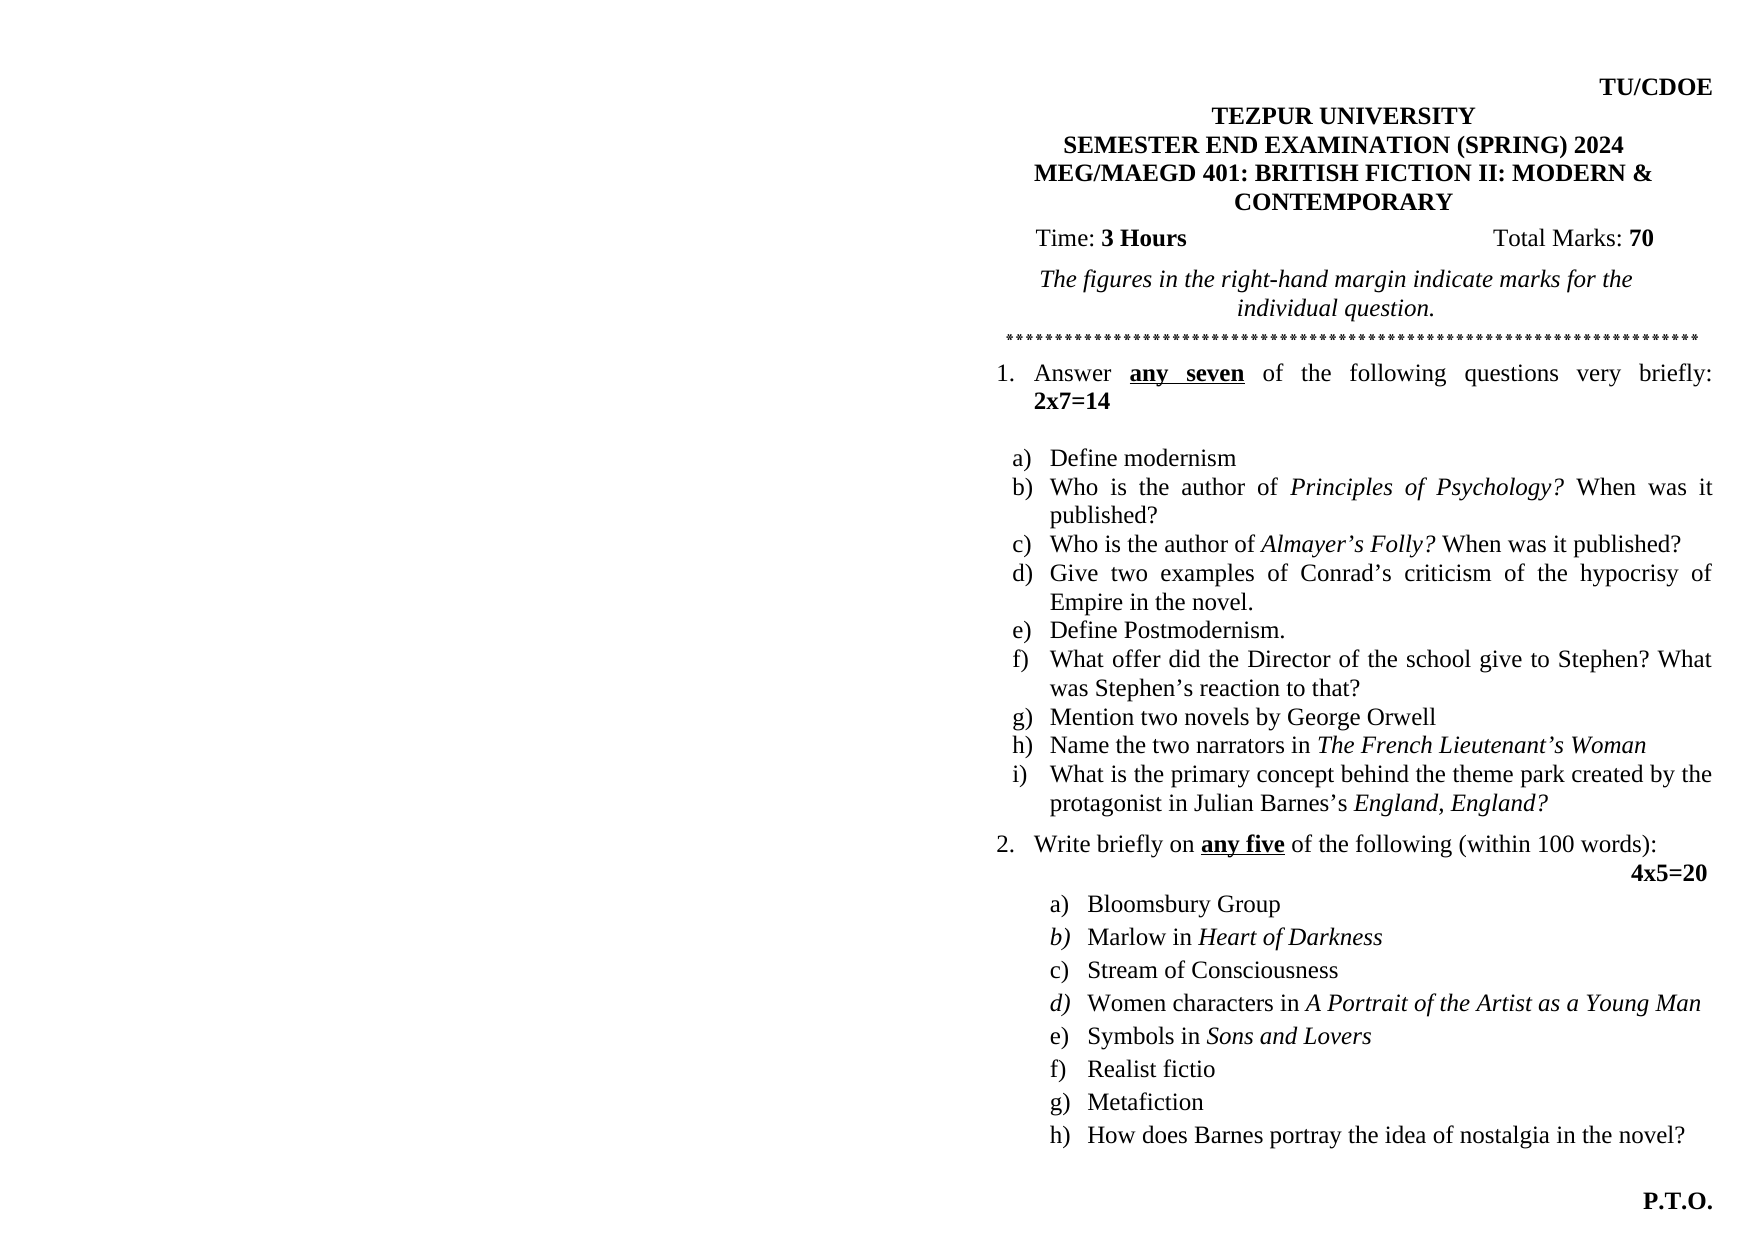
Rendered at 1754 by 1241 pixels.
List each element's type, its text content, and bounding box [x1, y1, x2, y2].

list Symbols in Sons and Lovers [1049, 1021, 1713, 1049]
text TU/CDOE [974, 72, 1713, 101]
list Who is the author of Principles of Psychology? When was it published? [1012, 472, 1713, 529]
text 4x5=20 [1049, 858, 1713, 886]
text MEG/MAEGD 401: BRITISH FICTION II: MODERN & CONTEMPORARY [974, 158, 1713, 216]
text *********************************************************************** [974, 329, 1713, 355]
list Marlow in Heart of Darkness [1049, 922, 1713, 951]
list Women characters in A Portrait of the Artist as a Young Man [1049, 988, 1713, 1017]
list Give two examples of Conrad’s criticism of the hypocrisy of Empire in the novel. [1012, 558, 1713, 616]
text TEZPUR UNIVERSITY [974, 101, 1713, 130]
list Who is the author of Almayer’s Folly? When was it published? [1012, 529, 1713, 558]
list What offer did the Director of the school give to Stephen? What was Stephen’s reaction to that? [1012, 644, 1713, 702]
text Time: 3 Hours Total Marks: 70 [1004, 223, 1670, 252]
list Mention two novels by George Orwell [1012, 702, 1713, 731]
list Bloomsbury Group [1049, 889, 1713, 917]
list Answer any seven of the following questions very briefly: 2x7=14 [996, 358, 1713, 415]
list Name the two narrators in The French Lieutenant’s Woman [1012, 731, 1713, 759]
text The figures in the right-hand margin indicate marks for the individual question. [1004, 264, 1670, 322]
list Metafiction [1049, 1087, 1713, 1116]
text SEMESTER END EXAMINATION (SPRING) 2024 [974, 130, 1713, 158]
list Write briefly on any five of the following (within 100 words): [996, 829, 1713, 858]
list Realist fictio [1049, 1054, 1713, 1083]
list Define modernism [1012, 443, 1713, 472]
list Define Postmodernism. [1012, 616, 1713, 644]
list Stream of Consciousness [1049, 955, 1713, 983]
list How does Barnes portray the idea of nostalgia in the novel? [1049, 1120, 1713, 1149]
text P.T.O. [974, 1186, 1713, 1215]
list What is the primary concept behind the theme park created by the protagonist in Julian Barnes’s England, England? [1012, 759, 1713, 817]
